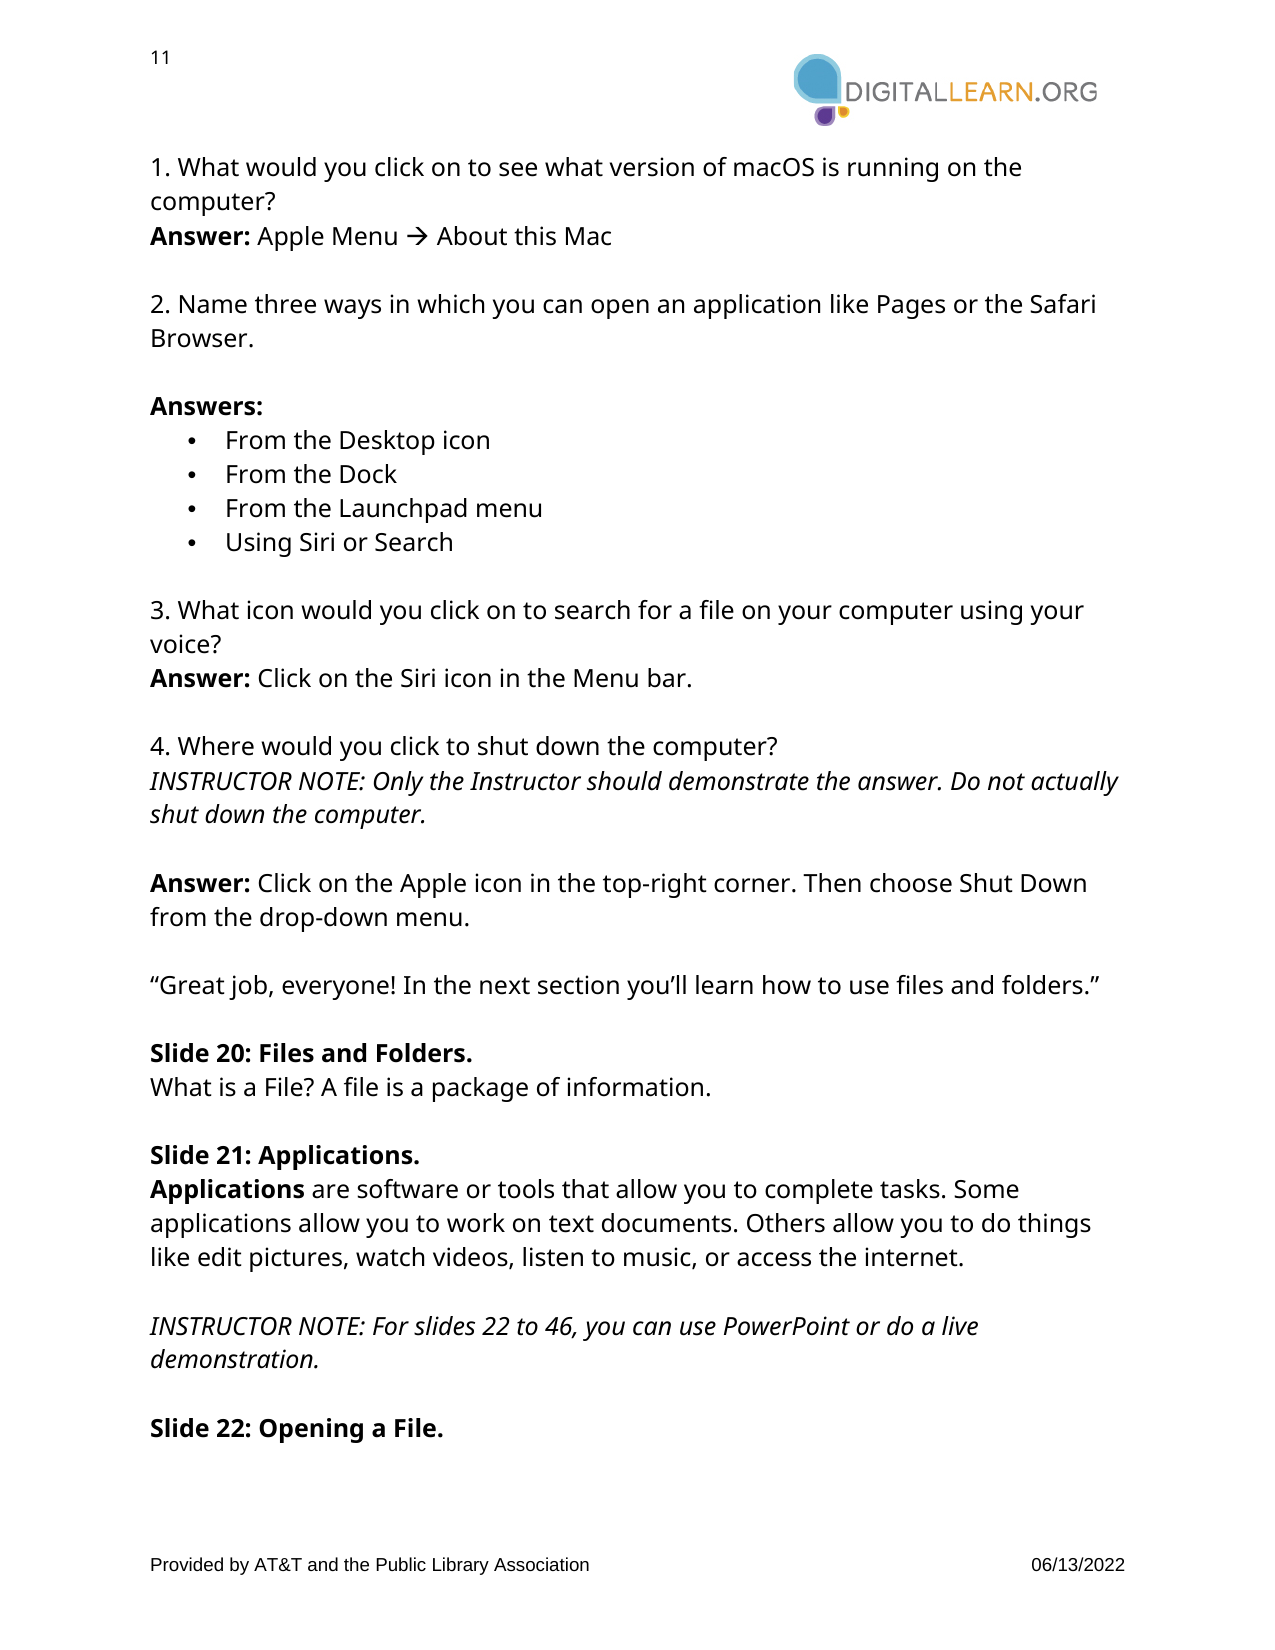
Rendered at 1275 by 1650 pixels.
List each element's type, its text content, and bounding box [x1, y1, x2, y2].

text Slide 20: Files and Folders. [150, 1036, 1125, 1070]
text Answers: [150, 388, 1125, 422]
picture [793, 54, 1097, 126]
list From the Launchpad menu [187, 491, 1125, 525]
text Answer: Click on the Siri icon in the Menu bar. [150, 661, 1125, 695]
text “Great job, everyone! In the next section you’ll learn how to use files and folders.” [150, 967, 1125, 1002]
text Answer: Apple Menu About this Mac [150, 218, 1125, 252]
text Slide 22: Opening a File. [150, 1410, 1125, 1444]
text Applications are software or tools that allow you to complete tasks. Some applications allow you to work on text documents. Others allow you to do things like edit pictures, watch videos, listen to music, or access the internet. [150, 1172, 1125, 1274]
text 3. What icon would you click on to search for a file on your computer using your voice? [150, 593, 1125, 661]
text Answer: Click on the Apple icon in the top-right corner. Then choose Shut Down from the drop-down menu. [150, 865, 1125, 933]
list Using Siri or Search [187, 525, 1125, 559]
text 2. Name three ways in which you can open an application like Pages or the Safari Browser. [150, 286, 1125, 354]
list From the Dock [187, 457, 1125, 491]
text What is a File? A file is a package of information. [150, 1070, 1125, 1104]
text INSTRUCTOR NOTE: For slides 22 to 46, you can use PowerPoint or do a live demonstration. [150, 1308, 1125, 1376]
text 4. Where would you click to shut down the computer? [150, 729, 1125, 763]
text INSTRUCTOR NOTE: Only the Instructor should demonstrate the answer. Do not actually shut down the computer. [150, 763, 1125, 831]
text 1. What would you click on to see what version of macOS is running on the computer? [150, 150, 1125, 218]
list From the Desktop icon [187, 422, 1125, 457]
text Slide 21: Applications. [150, 1138, 1125, 1172]
